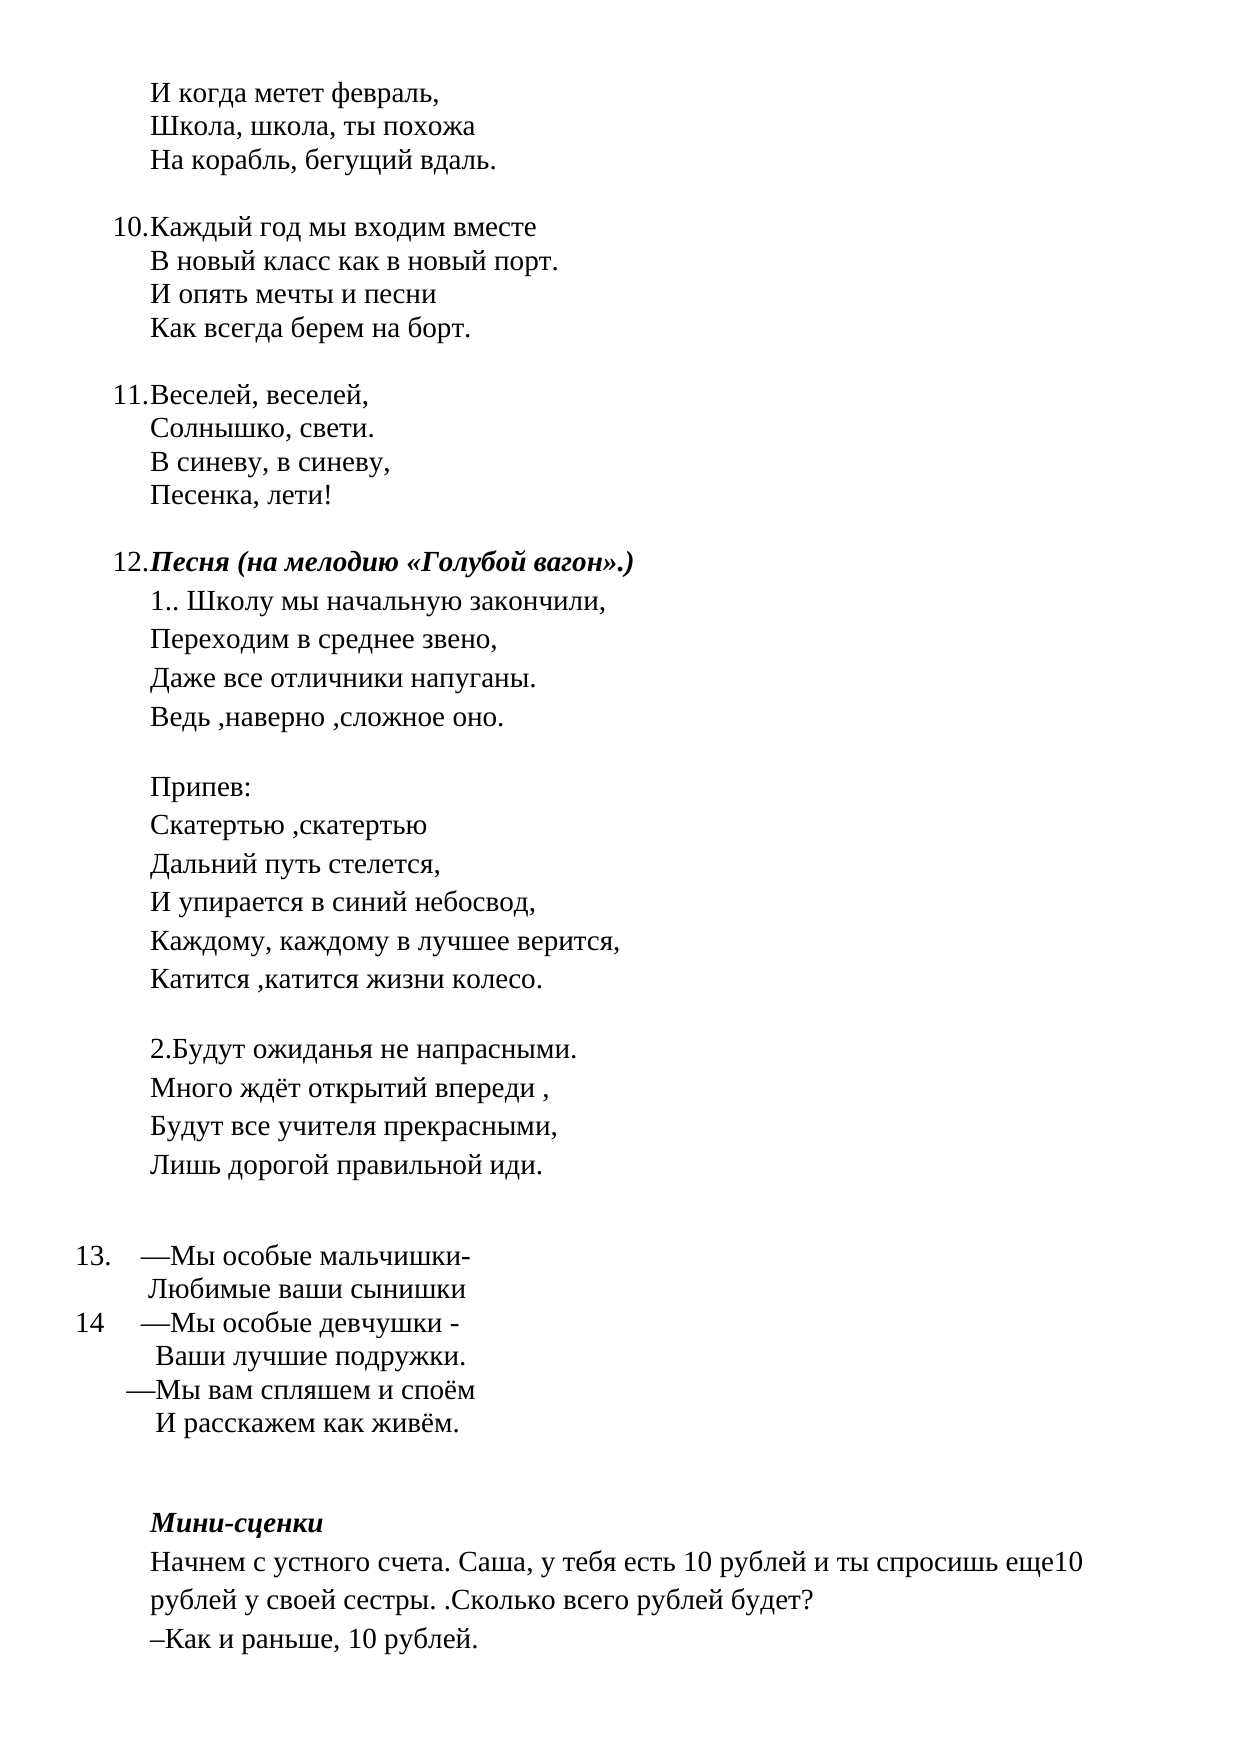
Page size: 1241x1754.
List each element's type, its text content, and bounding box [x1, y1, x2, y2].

text 13. —Мы особые мальчишки- Любимые ваши сынишки 14 —Мы особые девчушки - Ваши лучшие подружки. —Мы вам спляшем и споём И расскажем как живём. [75, 1238, 1165, 1467]
text В новый класс как в новый порт. [150, 243, 1165, 276]
list Каждый год мы входим вместе [112, 209, 1165, 243]
text Как всегда берем на борт. [150, 310, 1165, 343]
list Припев: Скатертью ,скатертью Дальний путь стелется, И упирается в синий небосвод, Каждому, каждому в лучшее верится, Катится ,катится жизни колесо. [150, 769, 1165, 1027]
text Школа, школа, ты похожа [150, 108, 1165, 142]
text Солнышко, свети. [150, 410, 1165, 444]
list Веселей, веселей, [112, 377, 1165, 410]
text И опять мечты и песни [150, 276, 1165, 310]
list 2.Будут ожиданья не напрасными. Много ждёт открытий впереди , Будут все учителя прекрасными, Лишь дорогой правильной иди. [150, 1031, 1165, 1213]
list Песня (на мелодию «Голубой вагон».) 1.. Школу мы начальную закончили, Переходим в среднее звено, Даже все отличники напуганы. Ведь ,наверно ,сложное оно. [112, 544, 1165, 764]
text На корабль, бегущий вдаль. [150, 142, 1165, 176]
text И когда метет февраль, [150, 75, 1165, 108]
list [150, 1467, 1165, 1654]
text Песенка, лети! [150, 477, 1165, 511]
text В синеву, в синеву, [150, 444, 1165, 477]
